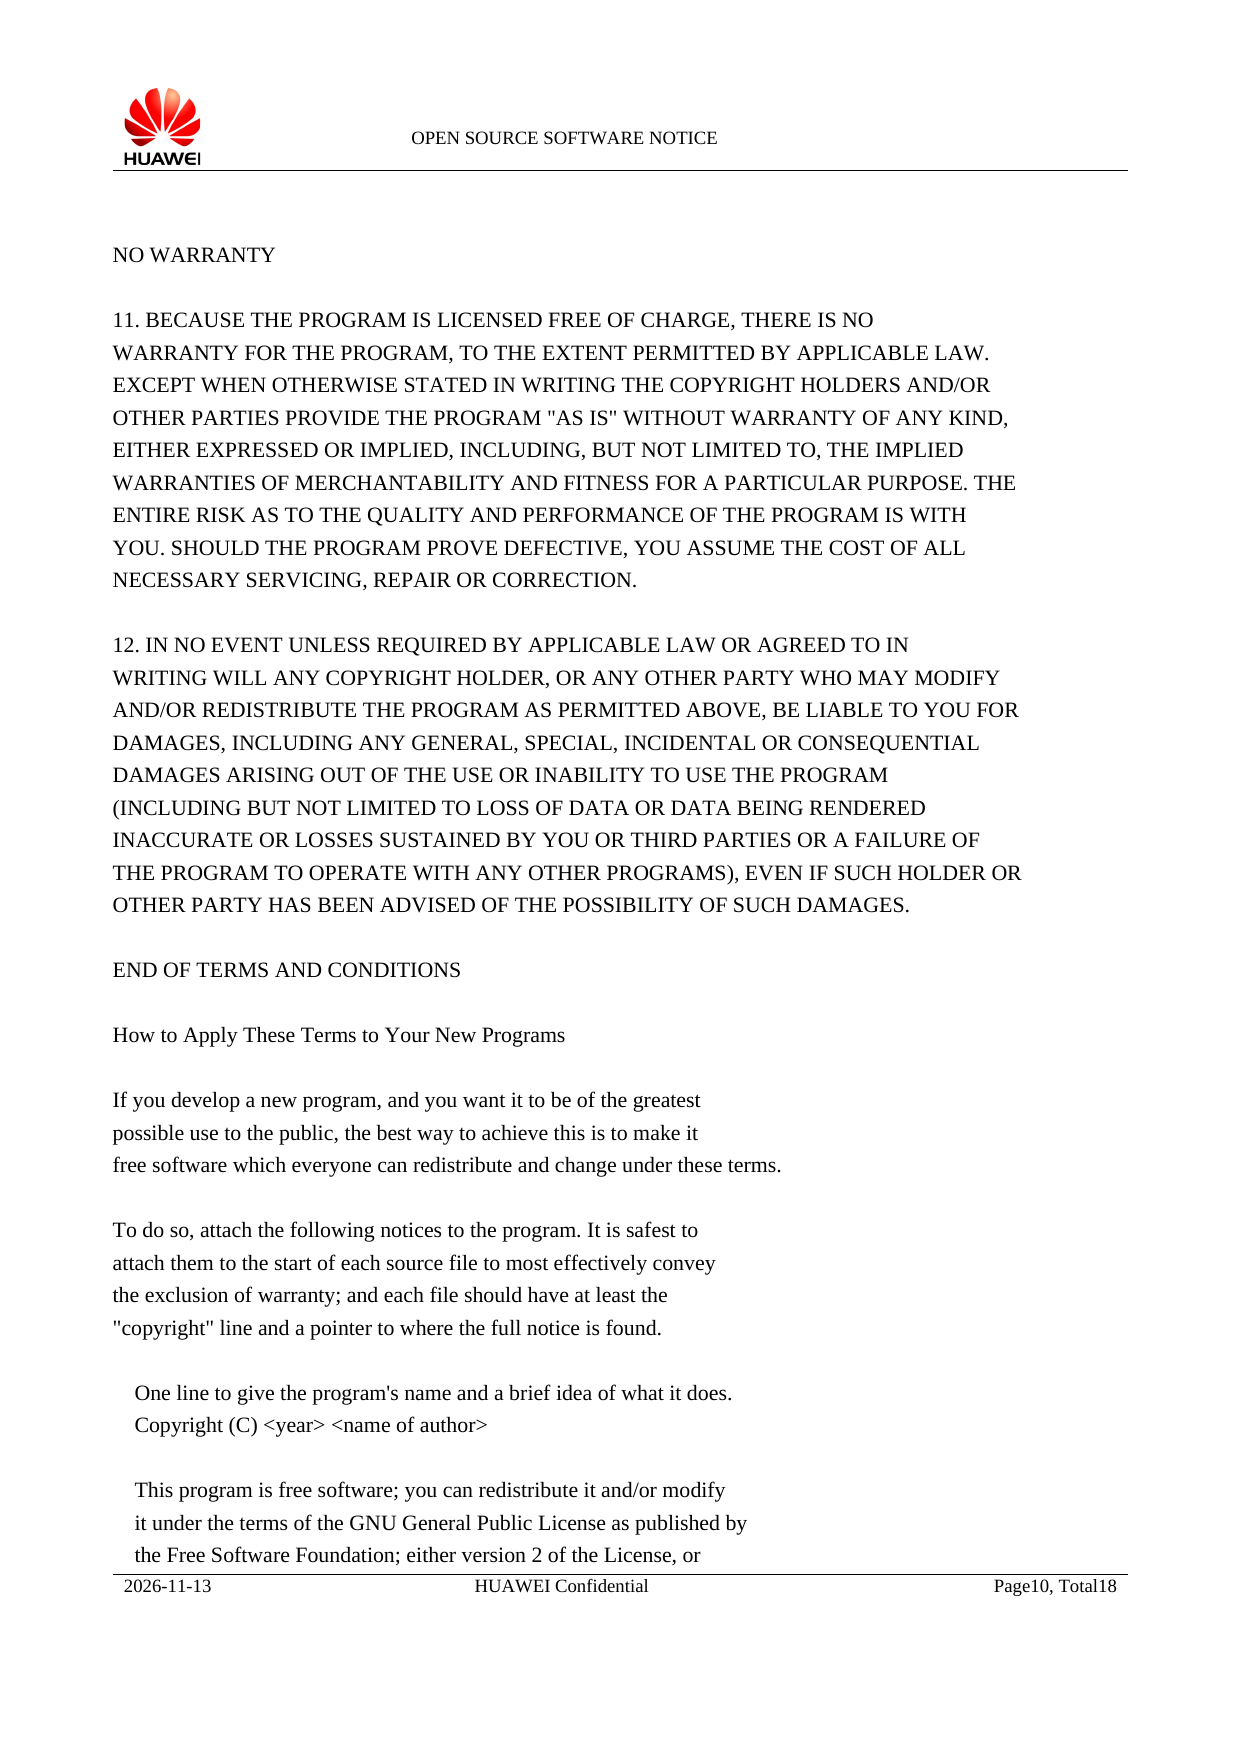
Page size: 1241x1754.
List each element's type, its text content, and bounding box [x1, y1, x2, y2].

picture [124, 88, 201, 165]
